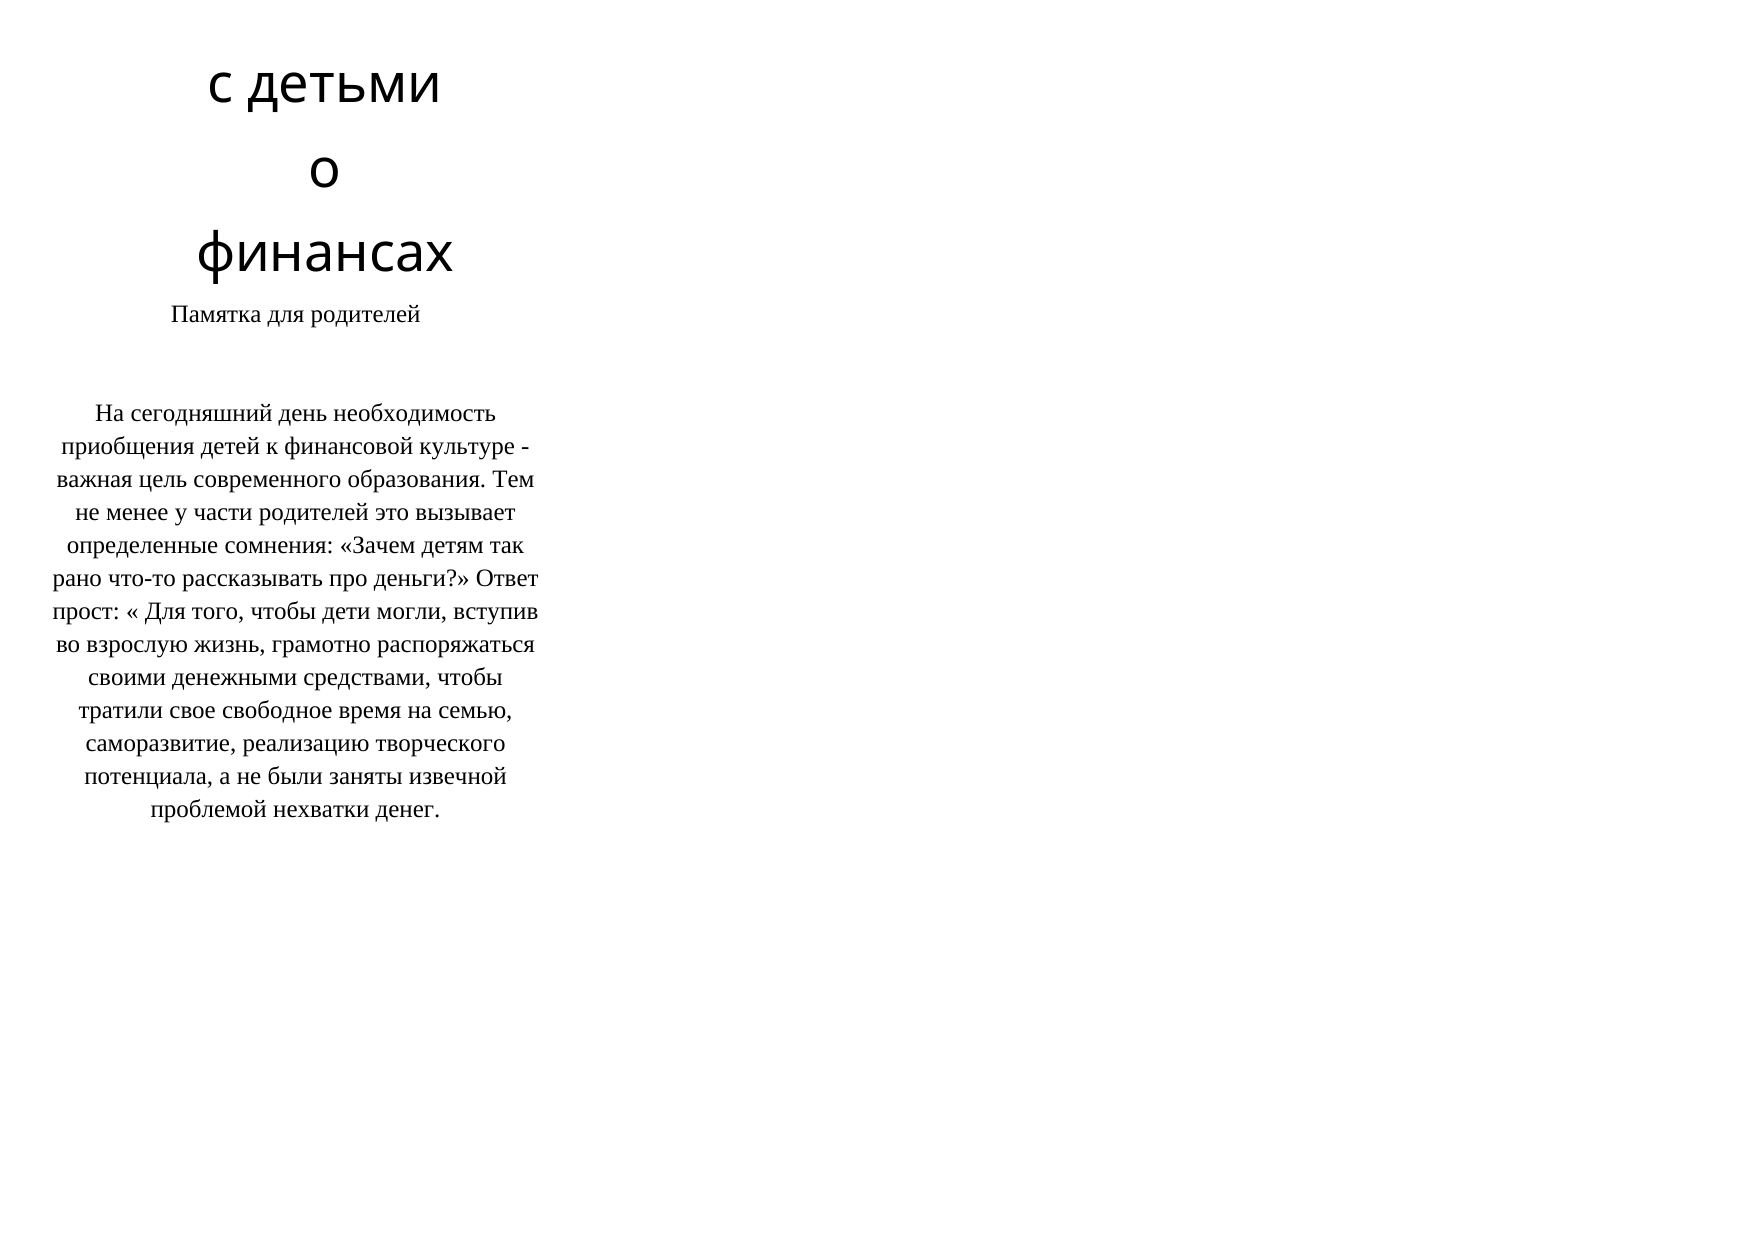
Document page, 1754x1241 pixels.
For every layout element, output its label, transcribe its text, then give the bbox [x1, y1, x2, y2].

text Памятка для родителей [44, 299, 546, 327]
text финансах [74, 214, 546, 288]
text с детьми [74, 44, 546, 118]
text На сегодняшний день необходимость приобщения детей к финансовой культуре -важная цель современного образования. Тем не менее у части родителей это вызывает определенные сомнения: «Зачем детям так рано что-то рассказывать про деньги?» Ответ прост: « Для того, чтобы дети могли, вступив во взрослую жизнь, грамотно распоряжаться своими денежными средствами, чтобы тратили свое свободное время на семью, саморазвитие, реализацию творческого потенциала, а не были заняты извечной проблемой нехватки денег. [44, 398, 546, 823]
text о [74, 129, 546, 203]
